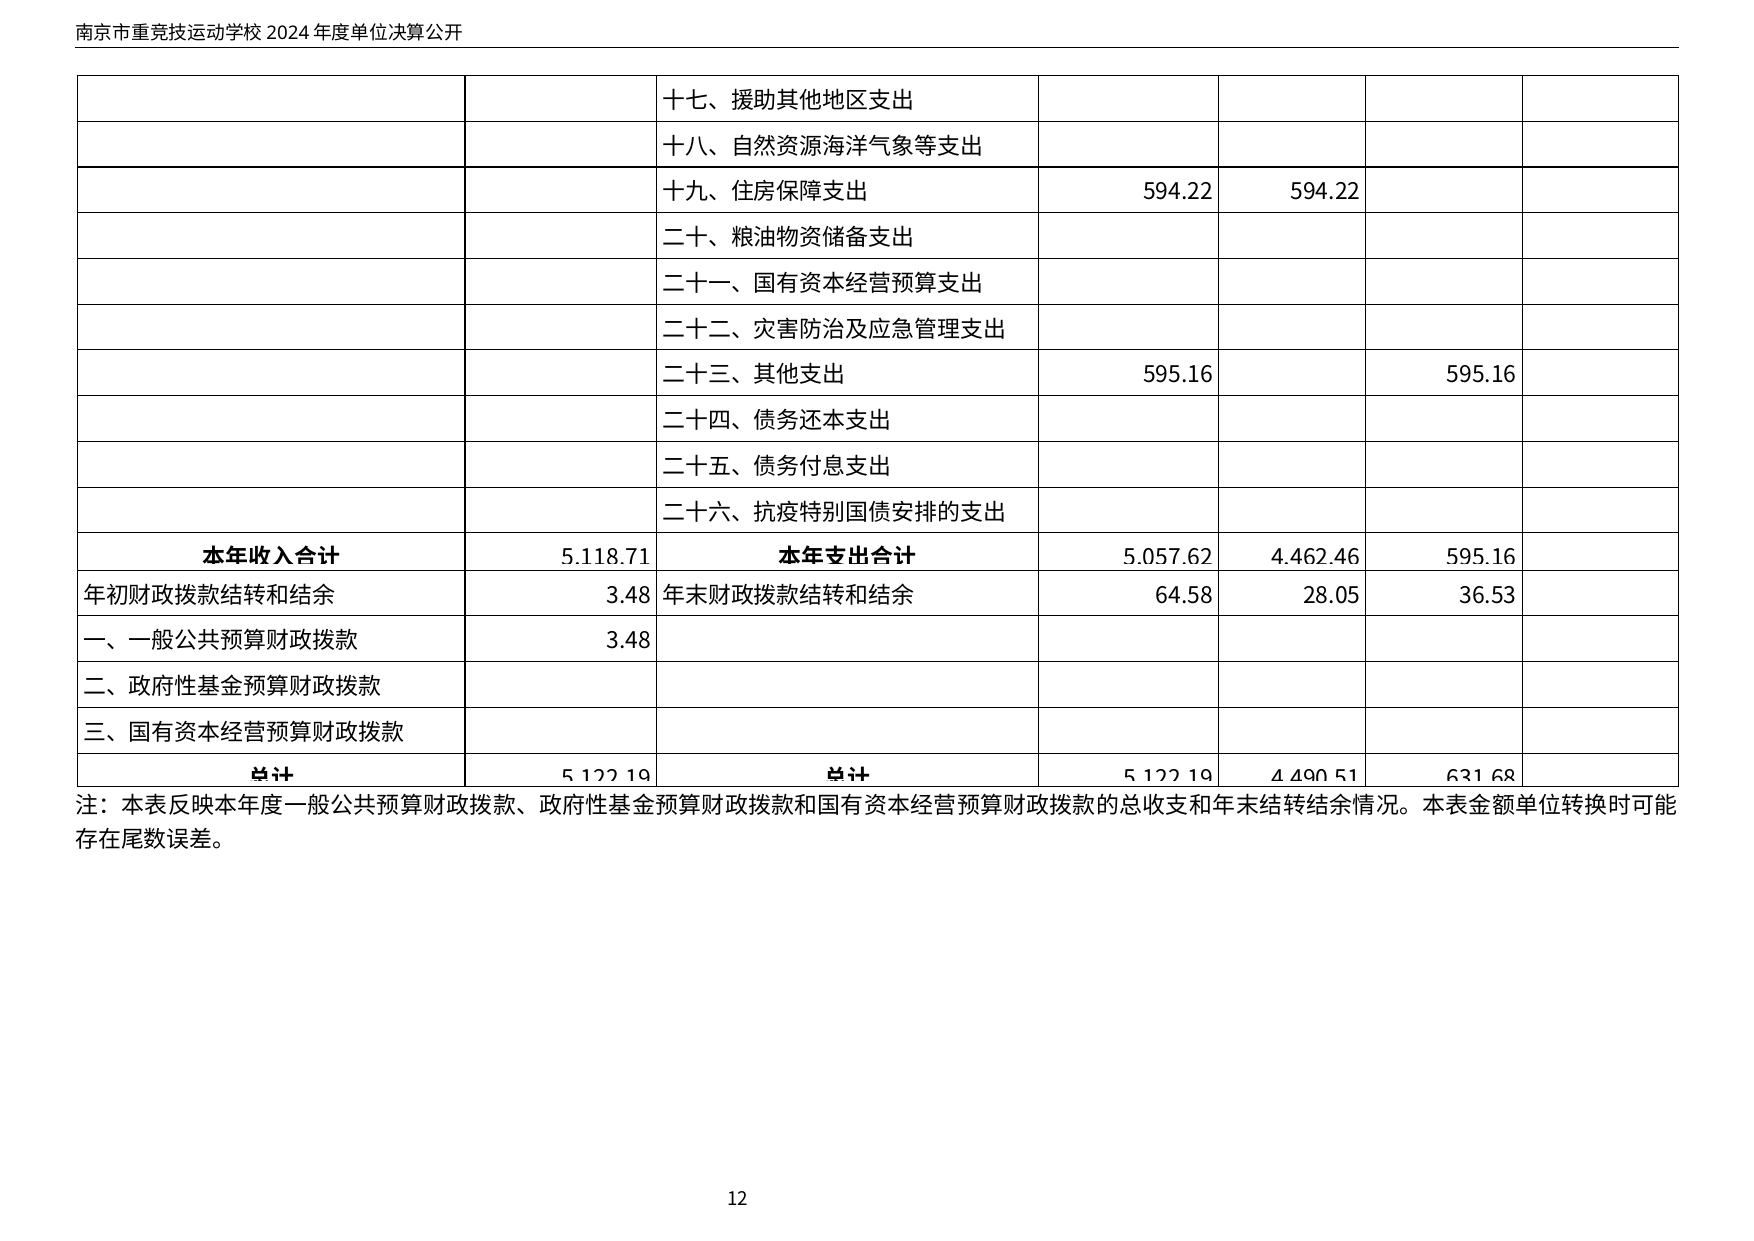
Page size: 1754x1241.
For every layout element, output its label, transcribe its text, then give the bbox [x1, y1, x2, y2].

table_cell [78, 76, 464, 121]
table_cell [1219, 488, 1365, 532]
table_cell [466, 396, 656, 441]
table_cell [1039, 213, 1218, 258]
table_cell 64.58 [1039, 571, 1218, 615]
table_cell [78, 122, 464, 166]
table_cell 十七、援助其他地区支出 [657, 76, 1038, 121]
table_cell [1039, 396, 1218, 441]
table_cell 594.22 [1039, 168, 1218, 212]
table_cell 3.48 [466, 571, 656, 615]
table_cell [657, 662, 1038, 707]
table_cell [466, 442, 656, 487]
table_cell [466, 76, 656, 121]
table_cell 年初财政拨款结转和结余 [78, 571, 464, 615]
table_cell [1039, 122, 1218, 166]
table_cell [1366, 122, 1522, 166]
table_cell [466, 213, 656, 258]
table_cell 总计 [78, 754, 464, 786]
table_cell [78, 305, 464, 349]
table_cell [657, 708, 1038, 753]
table_cell [1219, 662, 1365, 707]
table_cell [466, 488, 656, 532]
table_cell 595.16 [1366, 533, 1522, 570]
table_cell 5,122.19 [1039, 754, 1218, 786]
table_cell 594.22 [1219, 168, 1365, 212]
table_cell [1366, 442, 1522, 487]
table_cell [1523, 259, 1678, 304]
table_cell 二十一、国有资本经营预算支出 [657, 259, 1038, 304]
table_cell [1523, 305, 1678, 349]
table_cell [1366, 213, 1522, 258]
table_cell [466, 662, 656, 707]
table_cell [78, 350, 464, 395]
table_cell [1039, 305, 1218, 349]
table_cell [466, 122, 656, 166]
table_cell 595.16 [1039, 350, 1218, 395]
table_cell [1219, 122, 1365, 166]
table_cell [1523, 488, 1678, 532]
table_cell [78, 396, 464, 441]
table_cell 本年收入合计 [78, 533, 464, 570]
table_cell 4,462.46 [1219, 533, 1365, 570]
table_cell [1219, 350, 1365, 395]
table_cell [1523, 708, 1678, 753]
table_cell [1219, 708, 1365, 753]
table_cell [466, 708, 656, 753]
table_cell 二十二、灾害防治及应急管理支出 [657, 305, 1038, 349]
table_cell [466, 305, 656, 349]
table_cell [1039, 259, 1218, 304]
table_cell [466, 350, 656, 395]
table_cell [1219, 442, 1365, 487]
table_cell [1523, 571, 1678, 615]
table_cell [78, 168, 464, 212]
table_cell [1366, 396, 1522, 441]
table_cell 631.68 [1366, 754, 1522, 786]
table_cell 5,122.19 [466, 754, 656, 786]
table_cell [1366, 76, 1522, 121]
table_cell [1523, 76, 1678, 121]
table_cell 二十、粮油物资储备支出 [657, 213, 1038, 258]
table_cell 总计 [657, 754, 1038, 786]
table_cell [1219, 259, 1365, 304]
table_cell [1039, 616, 1218, 661]
table_cell [466, 168, 656, 212]
table_cell [1523, 442, 1678, 487]
table_cell [1366, 708, 1522, 753]
table_cell 28.05 [1219, 571, 1365, 615]
table_cell [1523, 396, 1678, 441]
table_cell [1219, 616, 1365, 661]
table_cell [466, 259, 656, 304]
table_cell [1523, 168, 1678, 212]
table_cell 3.48 [466, 616, 656, 661]
table_cell 4,490.51 [1219, 754, 1365, 786]
table_cell 年末财政拨款结转和结余 [657, 571, 1038, 615]
table_cell [1523, 533, 1678, 570]
table_cell [1366, 168, 1522, 212]
table_cell [78, 213, 464, 258]
table_cell 5,057.62 [1039, 533, 1218, 570]
table_cell [1219, 76, 1365, 121]
table_cell [1219, 396, 1365, 441]
table_cell 二十五、债务付息支出 [657, 442, 1038, 487]
table_cell [1039, 708, 1218, 753]
table_cell [1219, 213, 1365, 258]
table_cell [657, 616, 1038, 661]
table_cell [78, 442, 464, 487]
table_cell [1219, 305, 1365, 349]
table_cell [1039, 76, 1218, 121]
table_cell [1523, 616, 1678, 661]
table_cell 十八、自然资源海洋气象等支出 [657, 122, 1038, 166]
table_cell 二十三、其他支出 [657, 350, 1038, 395]
table_cell [1366, 488, 1522, 532]
table_cell [1523, 754, 1678, 786]
table_cell 一、一般公共预算财政拨款 [78, 616, 464, 661]
table_cell 二十四、债务还本支出 [657, 396, 1038, 441]
table_cell [1523, 122, 1678, 166]
table_cell [1523, 350, 1678, 395]
table_cell 本年支出合计 [657, 533, 1038, 570]
table_cell 十九、住房保障支出 [657, 168, 1038, 212]
table_cell [1366, 305, 1522, 349]
table_cell [78, 488, 464, 532]
table_cell [1039, 488, 1218, 532]
table_cell [1523, 213, 1678, 258]
table_cell [1039, 442, 1218, 487]
table_cell 二、政府性基金预算财政拨款 [78, 662, 464, 707]
table_cell [1523, 662, 1678, 707]
table_cell [78, 259, 464, 304]
table_cell [1366, 662, 1522, 707]
table_cell 36.53 [1366, 571, 1522, 615]
table_cell 三、国有资本经营预算财政拨款 [78, 708, 464, 753]
table_cell [1039, 662, 1218, 707]
table_cell [1366, 616, 1522, 661]
table_cell [1366, 259, 1522, 304]
table_cell 595.16 [1366, 350, 1522, 395]
table_cell 二十六、抗疫特别国债安排的支出 [657, 488, 1038, 532]
table_cell 5,118.71 [466, 533, 656, 570]
text 注：本表反映本年度一般公共预算财政拨款、政府性基金预算财政拨款和国有资本经营预算财政拨款的总收支和年末结转结余情况。本表金额单位转换时可能存在尾数误差。 [75, 787, 1679, 854]
